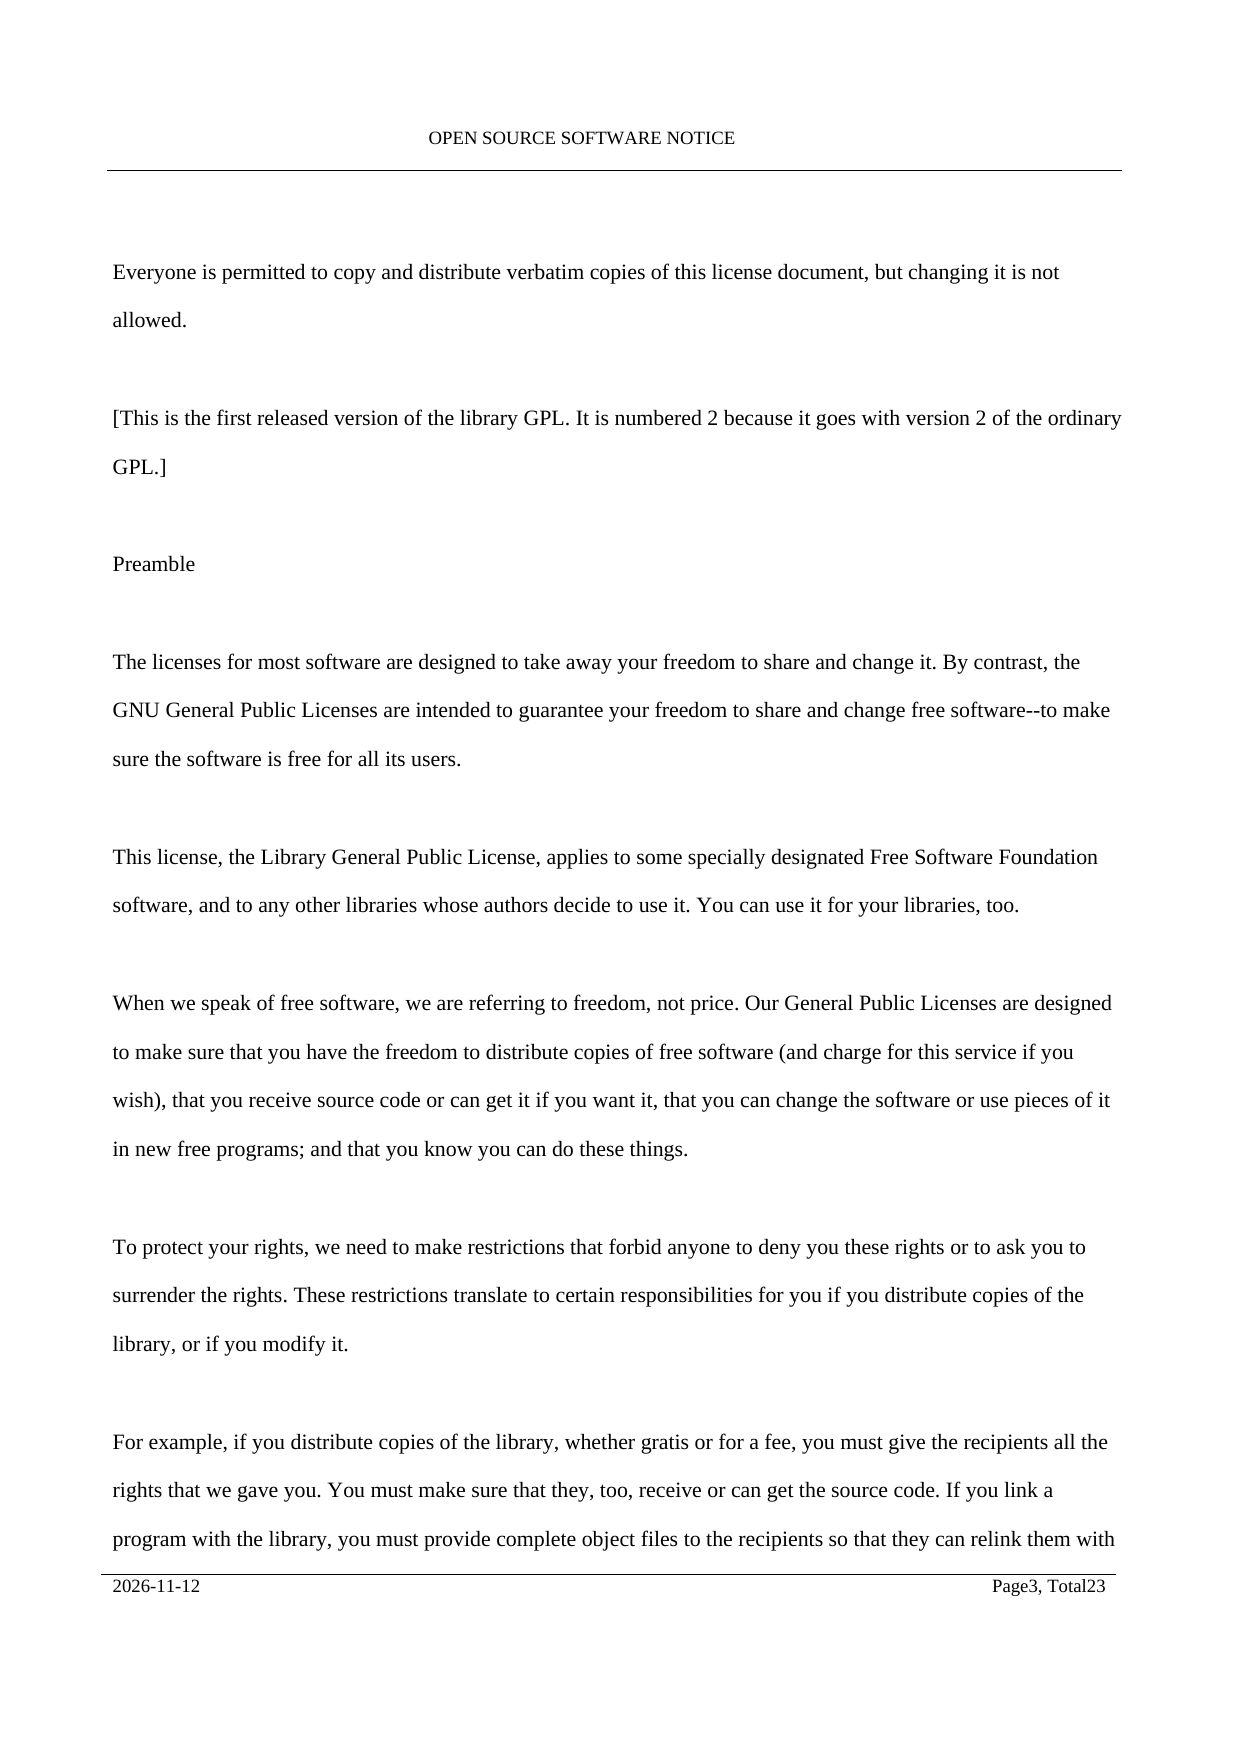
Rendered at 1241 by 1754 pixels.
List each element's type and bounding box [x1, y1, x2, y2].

text [112, 206, 1128, 1555]
